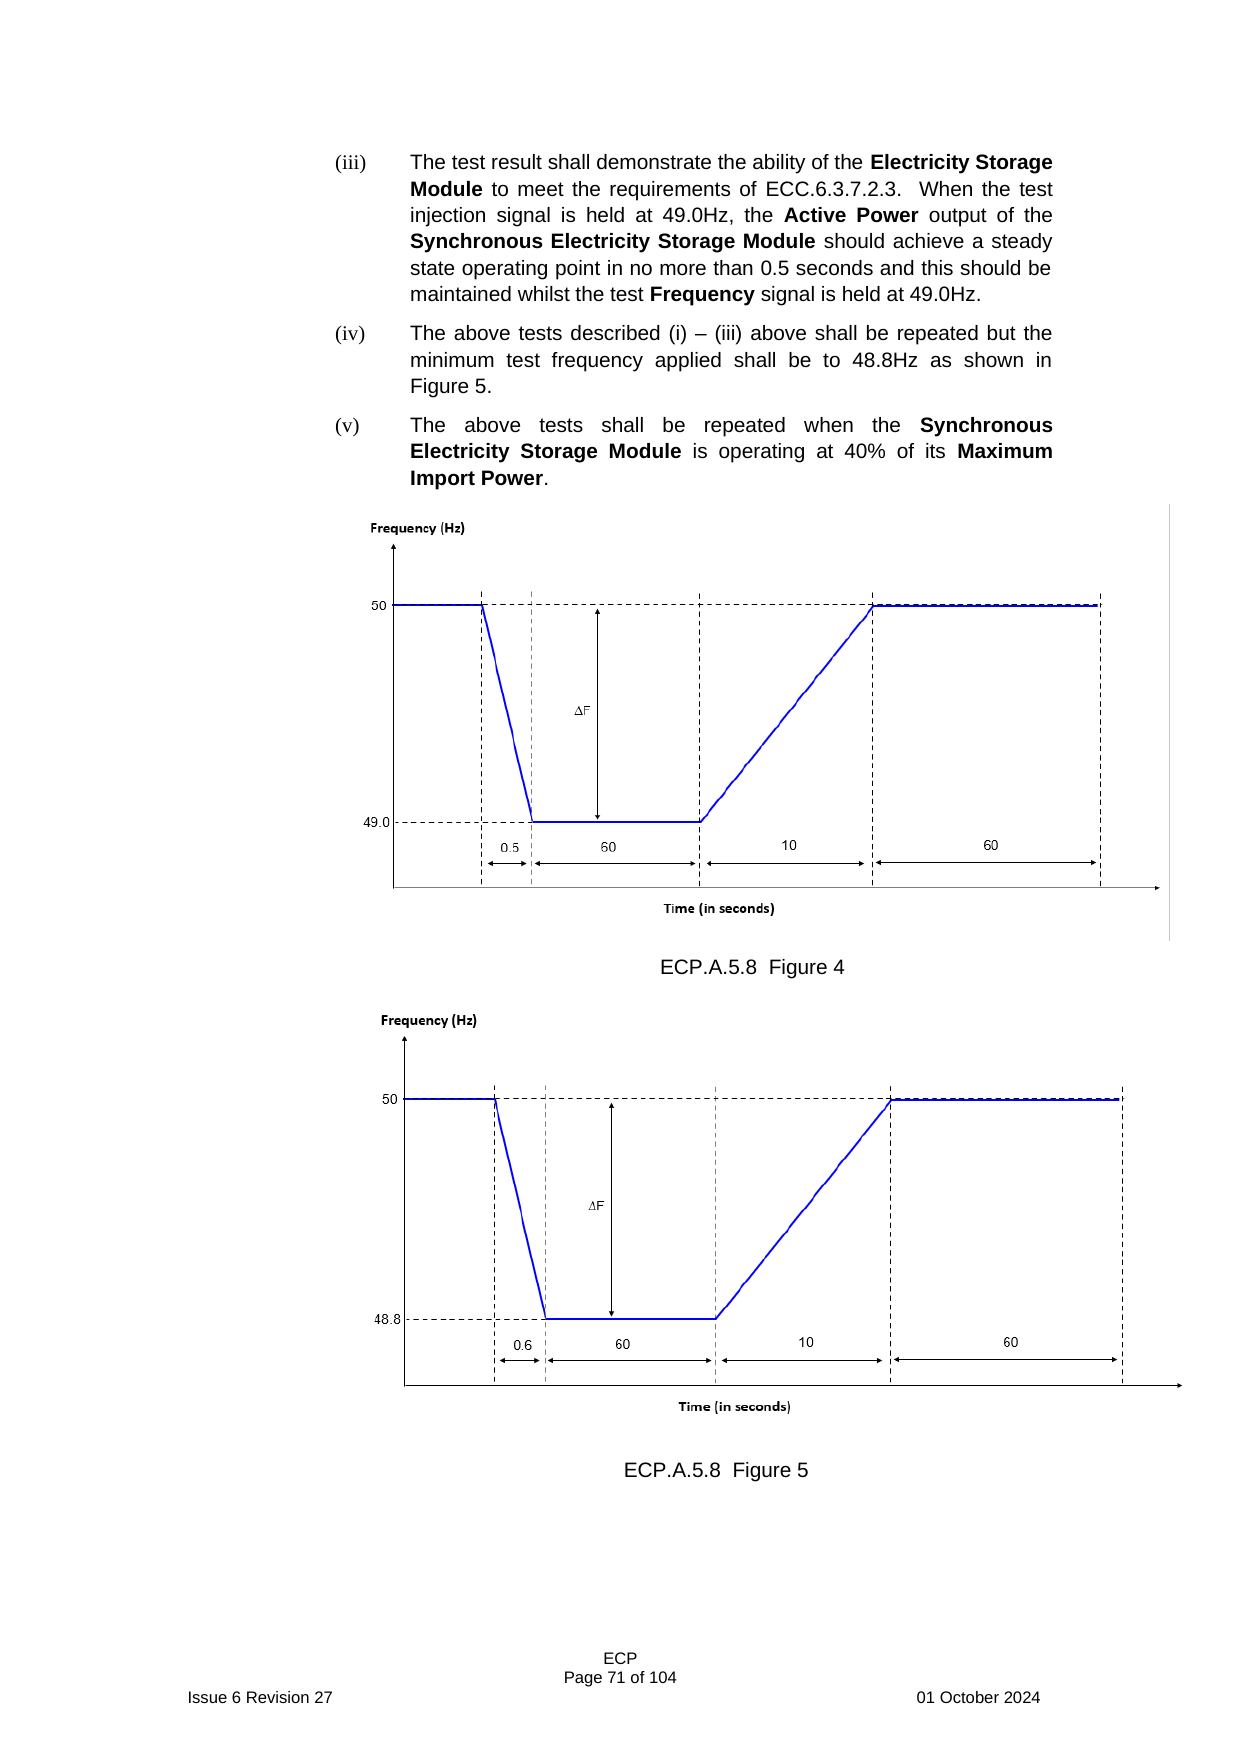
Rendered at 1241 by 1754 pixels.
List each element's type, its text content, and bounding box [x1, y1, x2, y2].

picture [364, 994, 1187, 1444]
list The above tests shall be repeated when the Synchronous Electricity Storage Module is operating at 40% of its Maximum Import Power. [335, 413, 1053, 489]
list The test result shall demonstrate the ability of the Electricity Storage Module to meet the requirements of ECC.6.3.7.2.3. When the test injection signal is held at 49.0Hz, the Active Power output of the Synchronous Electricity Storage Module should achieve a steady state operating point in no more than 0.5 seconds and this should be maintained whilst the test Frequency signal is held at 49.0Hz. [335, 150, 1053, 306]
text ECP.A.5.8 Figure 4 [335, 955, 1053, 979]
list The above tests described (i) – (iii) above shall be repeated but the minimum test frequency applied shall be to 48.8Hz as shown in Figure 5. [335, 321, 1053, 398]
picture [349, 504, 1175, 941]
text ECP.A.5.8 Figure 5 [187, 1458, 1053, 1482]
